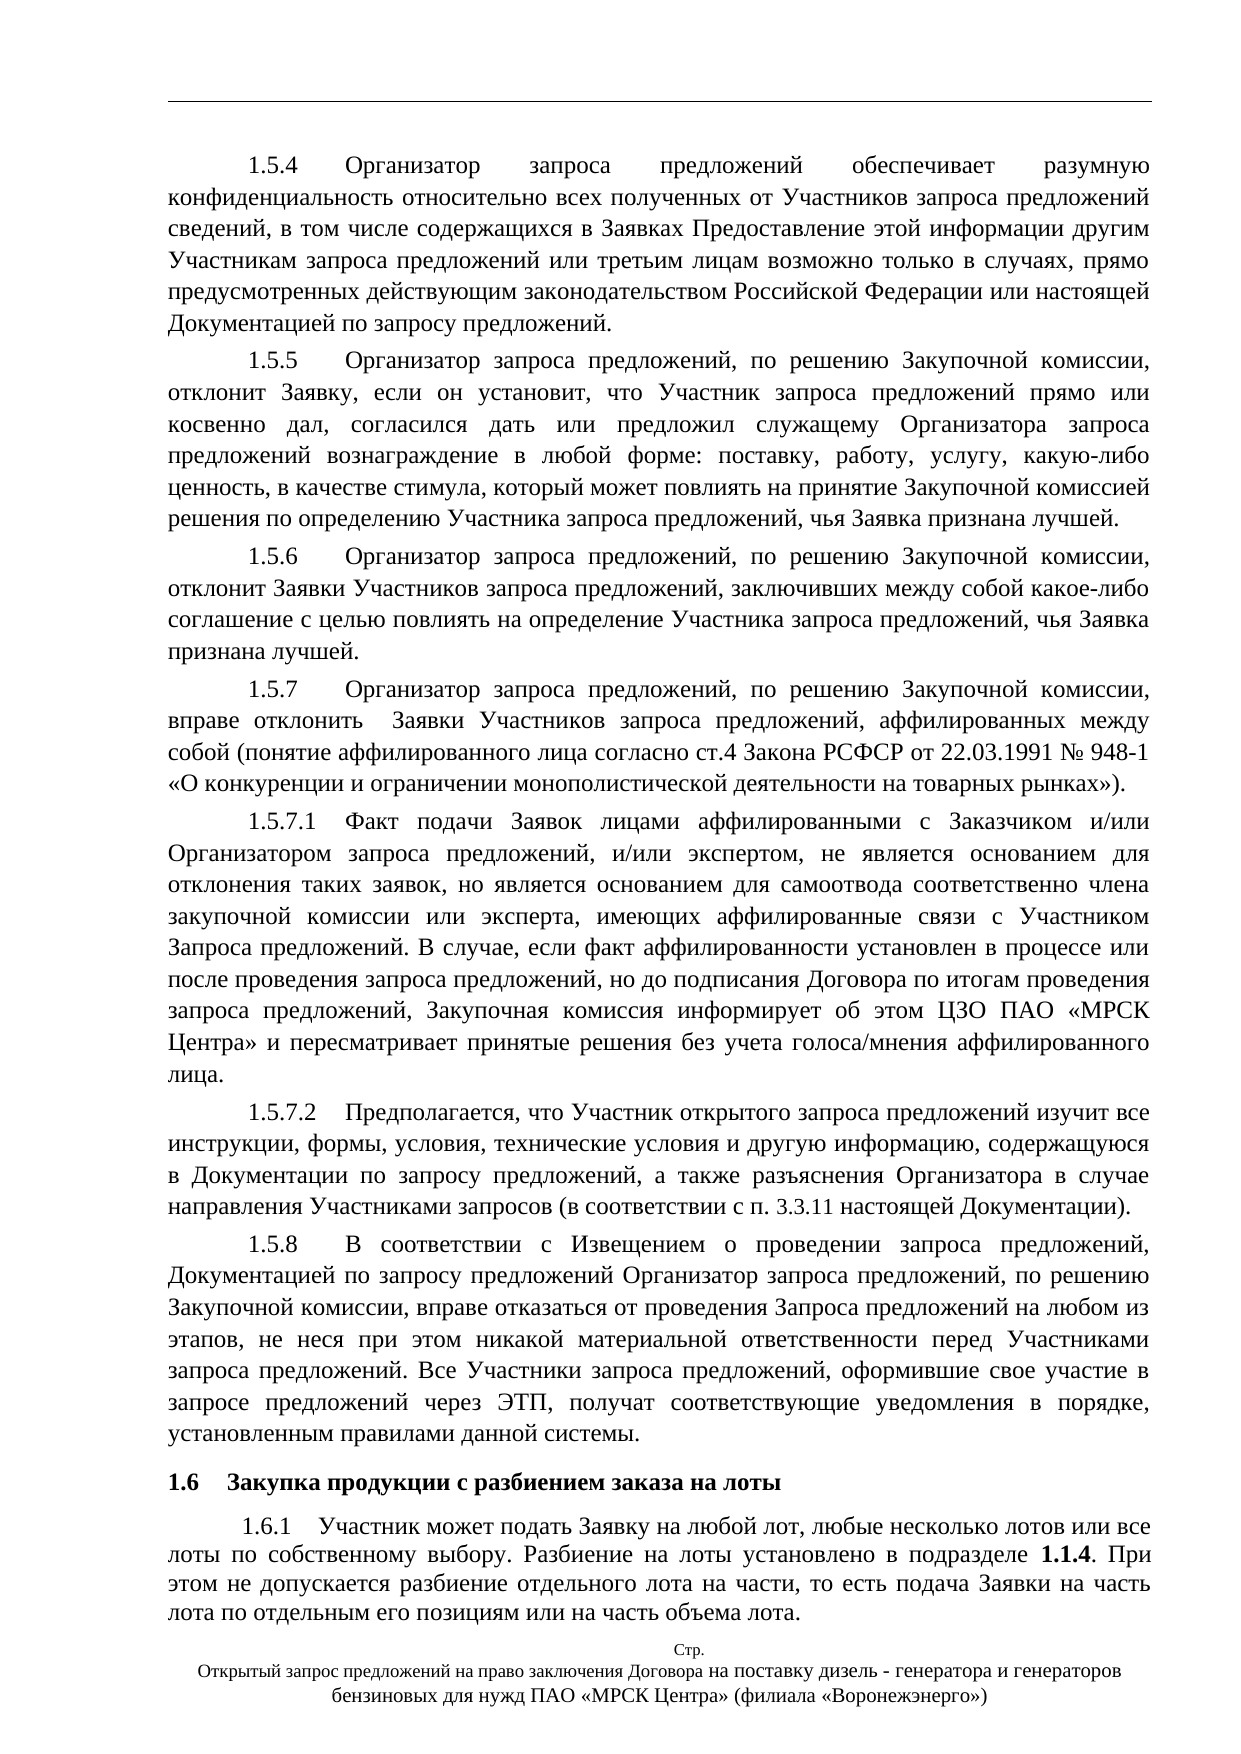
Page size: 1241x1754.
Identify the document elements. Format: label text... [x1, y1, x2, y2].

list Организатор запроса предложений, по решению Закупочной комиссии, отклонит Заявки Участников запроса предложений, заключивших между собой какое-либо соглашение с целью повлиять на определение Участника запроса предложений, чья Заявка признана лучшей. [168, 541, 1150, 665]
list Предполагается, что Участник открытого запроса предложений изучит все инструкции, формы, условия, технические условия и другую информацию, содержащуюся в Документации по запросу предложений, а также разъяснения Организатора в случае направления Участниками запросов (в соответствии с п. 3.3.11 настоящей Документации). [168, 1097, 1150, 1220]
list Организатор запроса предложений, по решению Закупочной комиссии, вправе отклонить Заявки Участников запроса предложений, аффилированных между собой (понятие аффилированного лица согласно ст.4 Закона РСФСР от 22.03.1991 № 948-1 «О конкуренции и ограничении монополистической деятельности на товарных рынках»). [168, 674, 1150, 797]
list Факт подачи Заявок лицами аффилированными с Заказчиком и/или Организатором запроса предложений, и/или экспертом, не является основанием для отклонения таких заявок, но является основанием для самоотвода соответственно члена закупочной комиссии или эксперта, имеющих аффилированные связи с Участником Запроса предложений. В случае, если факт аффилированности установлен в процессе или после проведения запроса предложений, но до подписания Договора по итогам проведения запроса предложений, Закупочная комиссия информирует об этом ЦЗО ПАО «МРСК Центра» и пересматривает принятые решения без учета голоса/мнения аффилированного лица. [168, 806, 1150, 1087]
subtitle Участник может подать Заявку на любой лот, любые несколько лотов или все лоты по собственному выбору. Разбиение на лоты установлено в подразделе 1.1.4. При этом не допускается разбиение отдельного лота на части, то есть подача Заявки на часть лота по отдельным его позициям или на часть объема лота. [168, 1511, 1152, 1626]
subtitle Закупка продукции с разбиением заказа на лоты [168, 1467, 1152, 1495]
list Организатор запроса предложений обеспечивает разумную конфиденциальность относительно всех полученных от Участников запроса предложений сведений, в том числе содержащихся в Заявках Предоставление этой информации другим Участникам запроса предложений или третьим лицам возможно только в случаях, прямо предусмотренных действующим законодательством Российской Федерации или настоящей Документацией по запросу предложений. [168, 150, 1150, 337]
list В соответствии с Извещением о проведении запроса предложений, Документацией по запросу предложений Организатор запроса предложений, по решению Закупочной комиссии, вправе отказаться от проведения Запроса предложений на любом из этапов, не неся при этом никакой материальной ответственности перед Участниками запроса предложений. Все Участники запроса предложений, оформившие свое участие в запросе предложений через ЭТП, получат соответствующие уведомления в порядке, установленным правилами данной системы. [168, 1229, 1150, 1447]
list Организатор запроса предложений, по решению Закупочной комиссии, отклонит Заявку, если он установит, что Участник запроса предложений прямо или косвенно дал, согласился дать или предложил служащему Организатора запроса предложений вознаграждение в любой форме: поставку, работу, услугу, какую-либо ценность, в качестве стимула, который может повлиять на принятие Закупочной комиссией решения по определению Участника запроса предложений, чья Заявка признана лучшей. [168, 346, 1150, 532]
